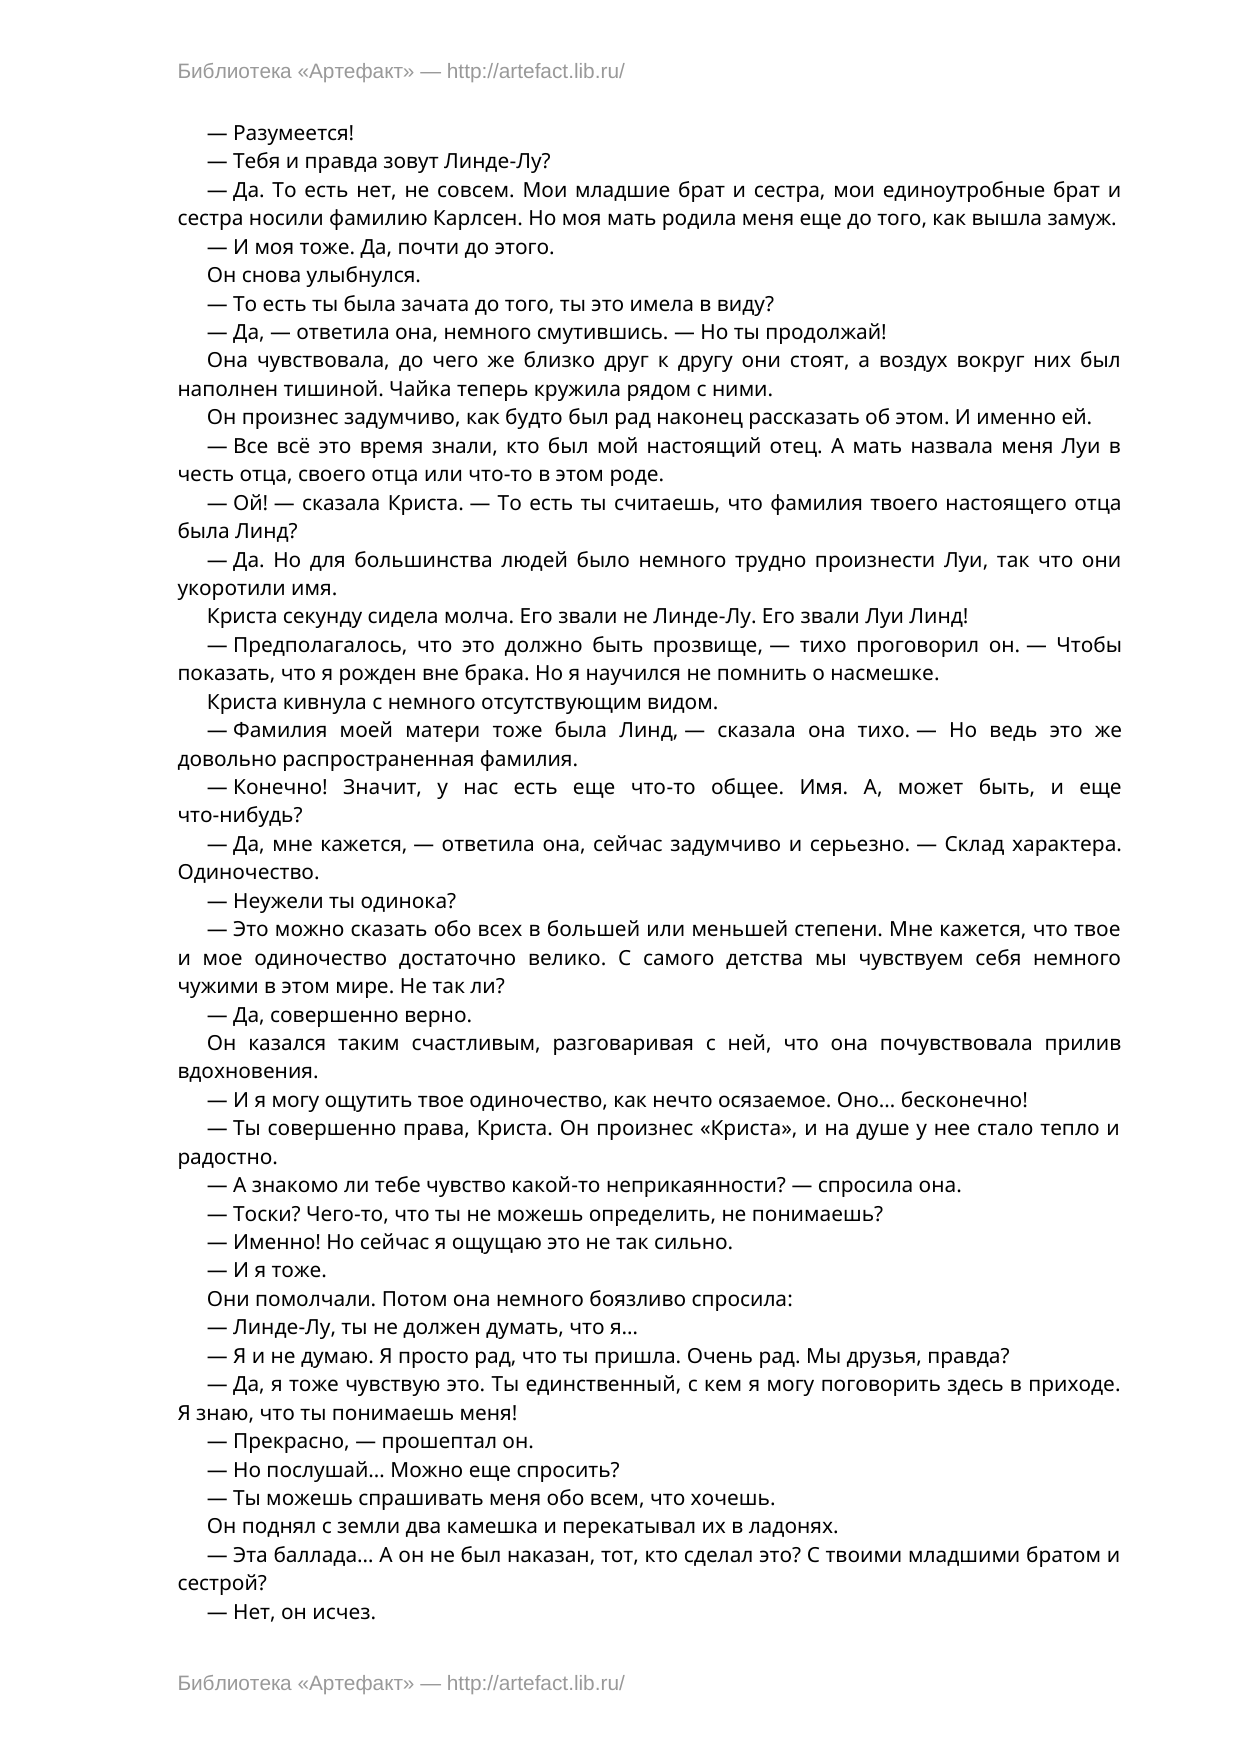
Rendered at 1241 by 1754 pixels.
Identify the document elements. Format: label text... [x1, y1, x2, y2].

text — Разумеется! [177, 118, 1122, 147]
text — Да. Но для большинства людей было немного трудно произнести Луи, так что они укоротили имя. [177, 545, 1122, 602]
text — Конечно! Значит, у нас есть еще что-то общее. Имя. А, может быть, и еще что-нибудь? [177, 772, 1122, 829]
text — Да, — ответила она, немного смутившись. — Но ты продолжай! [177, 317, 1122, 346]
text Он снова улыбнулся. [177, 260, 1122, 289]
text — Именно! Но сейчас я ощущаю это не так сильно. [177, 1227, 1122, 1256]
text Они помолчали. Потом она немного боязливо спросила: [177, 1284, 1122, 1312]
text — А знакомо ли тебе чувство какой-то неприкаянности? — спросила она. [177, 1170, 1122, 1199]
text — Линде-Лу, ты не должен думать, что я… [177, 1312, 1122, 1341]
text — Но послушай… Можно еще спросить? [177, 1455, 1122, 1483]
text Он поднял с земли два камешка и перекатывал их в ладонях. [177, 1512, 1122, 1540]
text — Ой! — сказала Криста. — То есть ты считаешь, что фамилия твоего настоящего отца была Линд? [177, 488, 1122, 545]
text Она чувствовала, до чего же близко друг к другу они стоят, а воздух вокруг них был наполнен тишиной. Чайка теперь кружила рядом с ними. [177, 346, 1122, 402]
text — И я тоже. [177, 1256, 1122, 1284]
text — Предполагалось, что это должно быть прозвище, — тихо проговорил он. — Чтобы показать, что я рожден вне брака. Но я научился не помнить о насмешке. [177, 630, 1122, 687]
text — Неужели ты одинока? [177, 886, 1122, 914]
text — Да, я тоже чувствую это. Ты единственный, с кем я могу поговорить здесь в приходе. Я знаю, что ты понимаешь меня! [177, 1369, 1122, 1426]
text Он произнес задумчиво, как будто был рад наконец рассказать об этом. И именно ей. [177, 402, 1122, 431]
text — Эта баллада… А он не был наказан, тот, кто сделал это? С твоими младшими братом и сестрой? [177, 1540, 1122, 1597]
text — Все всё это время знали, кто был мой настоящий отец. А мать назвала меня Луи в честь отца, своего отца или что-то в этом роде. [177, 431, 1122, 488]
text — Ты можешь спрашивать меня обо всем, что хочешь. [177, 1483, 1122, 1512]
text — И я могу ощутить твое одиночество, как нечто осязаемое. Оно… бесконечно! [177, 1085, 1122, 1113]
text — Прекрасно, — прошептал он. [177, 1426, 1122, 1455]
text Криста кивнула с немного отсутствующим видом. [177, 687, 1122, 715]
text — Да, совершенно верно. [177, 1000, 1122, 1028]
text — Тоски? Чего-то, что ты не можешь определить, не понимаешь? [177, 1199, 1122, 1227]
text — Да. То есть нет, не совсем. Мои младшие брат и сестра, мои единоутробные брат и сестра носили фамилию Карлсен. Но моя мать родила меня еще до того, как вышла замуж. [177, 175, 1122, 232]
text — То есть ты была зачата до того, ты это имела в виду? [177, 289, 1122, 317]
text — Ты совершенно права, Криста. Он произнес «Криста», и на душе у нее стало тепло и радостно. [177, 1113, 1122, 1170]
text — Тебя и правда зовут Линде-Лу? [177, 147, 1122, 175]
text — Фамилия моей матери тоже была Линд, — сказала она тихо. — Но ведь это же довольно распространенная фамилия. [177, 715, 1122, 772]
text — Нет, он исчез. [177, 1597, 1122, 1625]
text Он казался таким счастливым, разговаривая с ней, что она почувствовала прилив вдохновения. [177, 1028, 1122, 1085]
text — Я и не думаю. Я просто рад, что ты пришла. Очень рад. Мы друзья, правда? [177, 1341, 1122, 1369]
text Криста секунду сидела молча. Его звали не Линде-Лу. Его звали Луи Линд! [177, 602, 1122, 630]
text — И моя тоже. Да, почти до этого. [177, 232, 1122, 260]
text — Это можно сказать обо всех в большей или меньшей степени. Мне кажется, что твое и мое одиночество достаточно велико. С самого детства мы чувствуем себя немного чужими в этом мире. Не так ли? [177, 914, 1122, 1000]
text — Да, мне кажется, — ответила она, сейчас задумчиво и серьезно. — Склад характера. Одиночество. [177, 829, 1122, 886]
